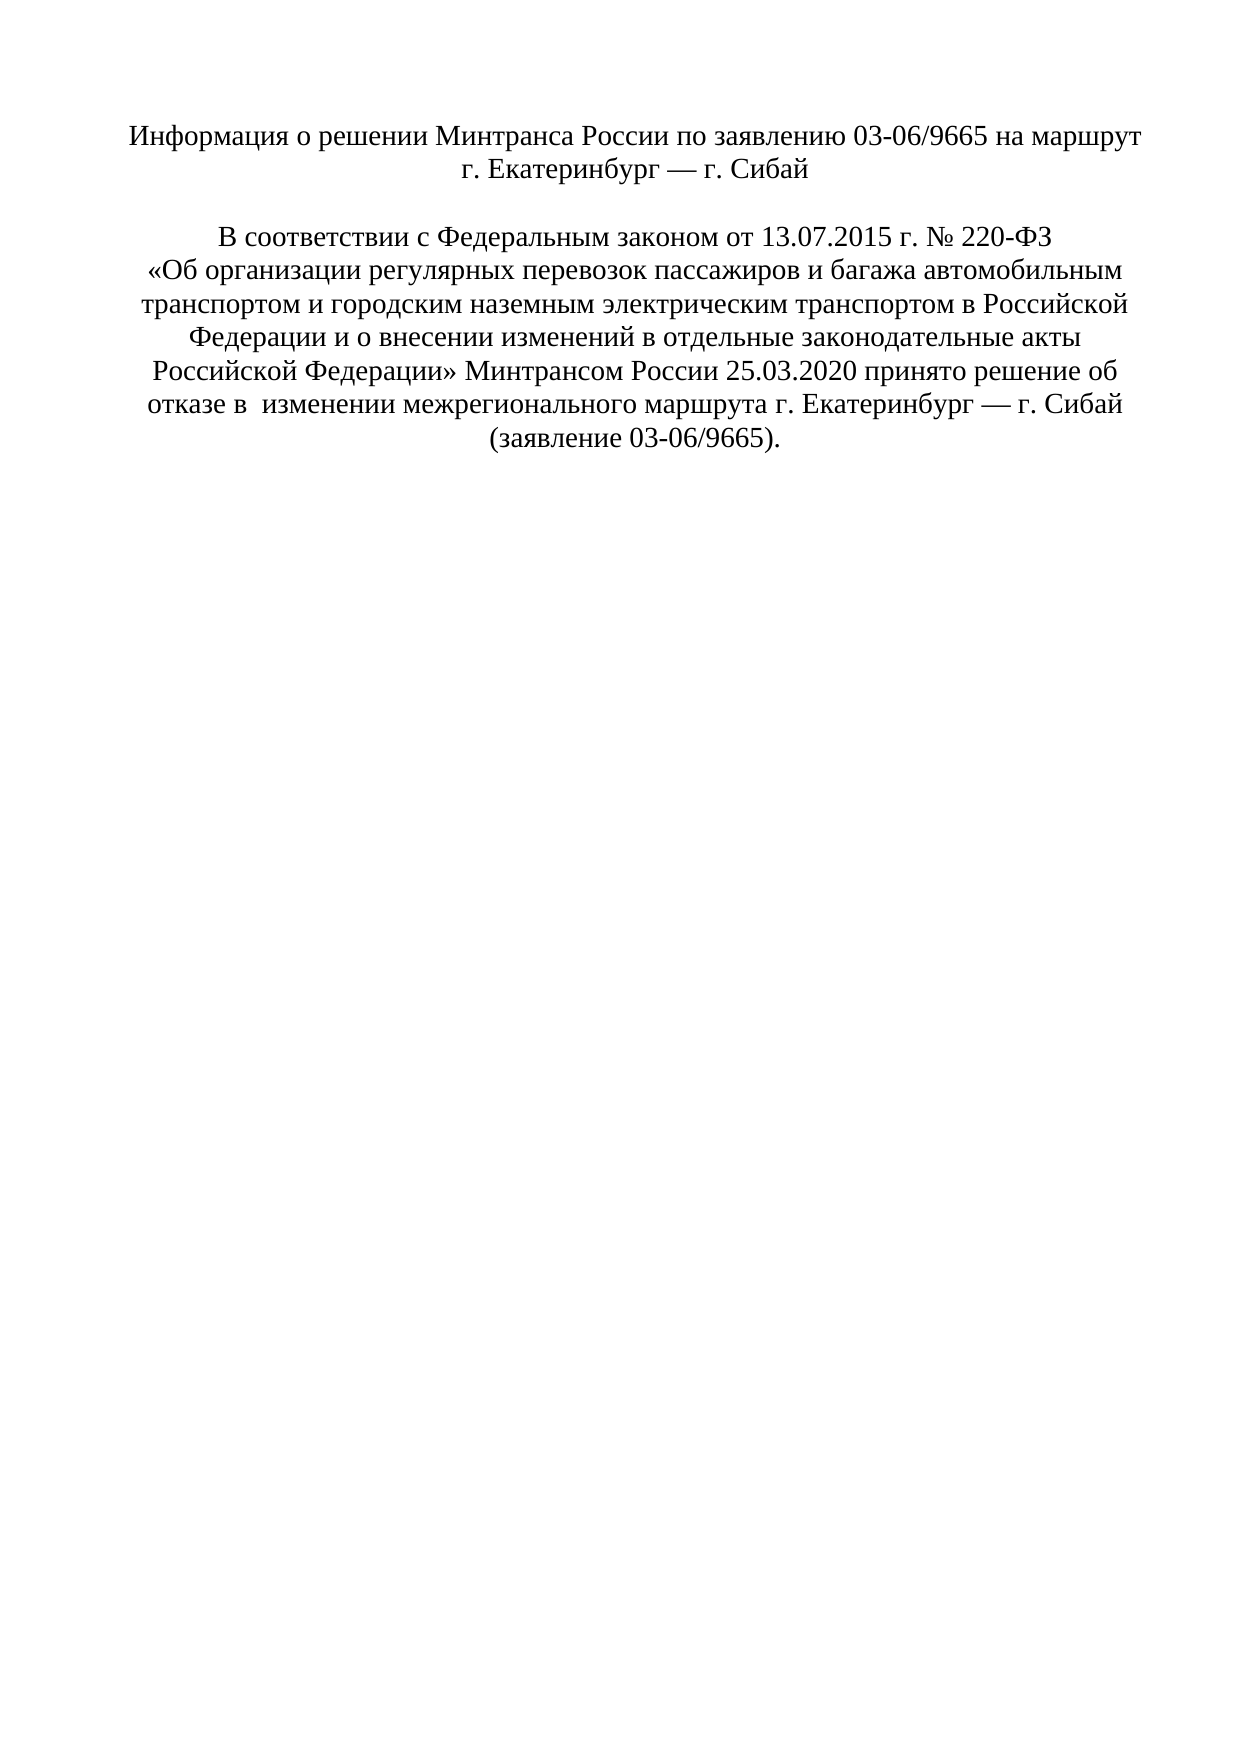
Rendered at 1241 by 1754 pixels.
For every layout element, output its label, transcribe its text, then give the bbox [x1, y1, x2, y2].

text В соответствии с Федеральным законом от 13.07.2015 г. № 220-ФЗ «Об организации регулярных перевозок пассажиров и багажа автомобильным транспортом и городским наземным электрическим транспортом в Российской Федерации и о внесении изменений в отдельные законодательные акты Российской Федерации» Минтрансом России 25.03.2020 принято решение об отказе в изменении межрегионального маршрута г. Екатеринбург — г. Сибай (заявление 03-06/9665). [118, 219, 1152, 453]
text Информация о решении Минтранса России по заявлению 03-06/9665 на маршрут г. Екатеринбург — г. Сибай [118, 118, 1152, 185]
